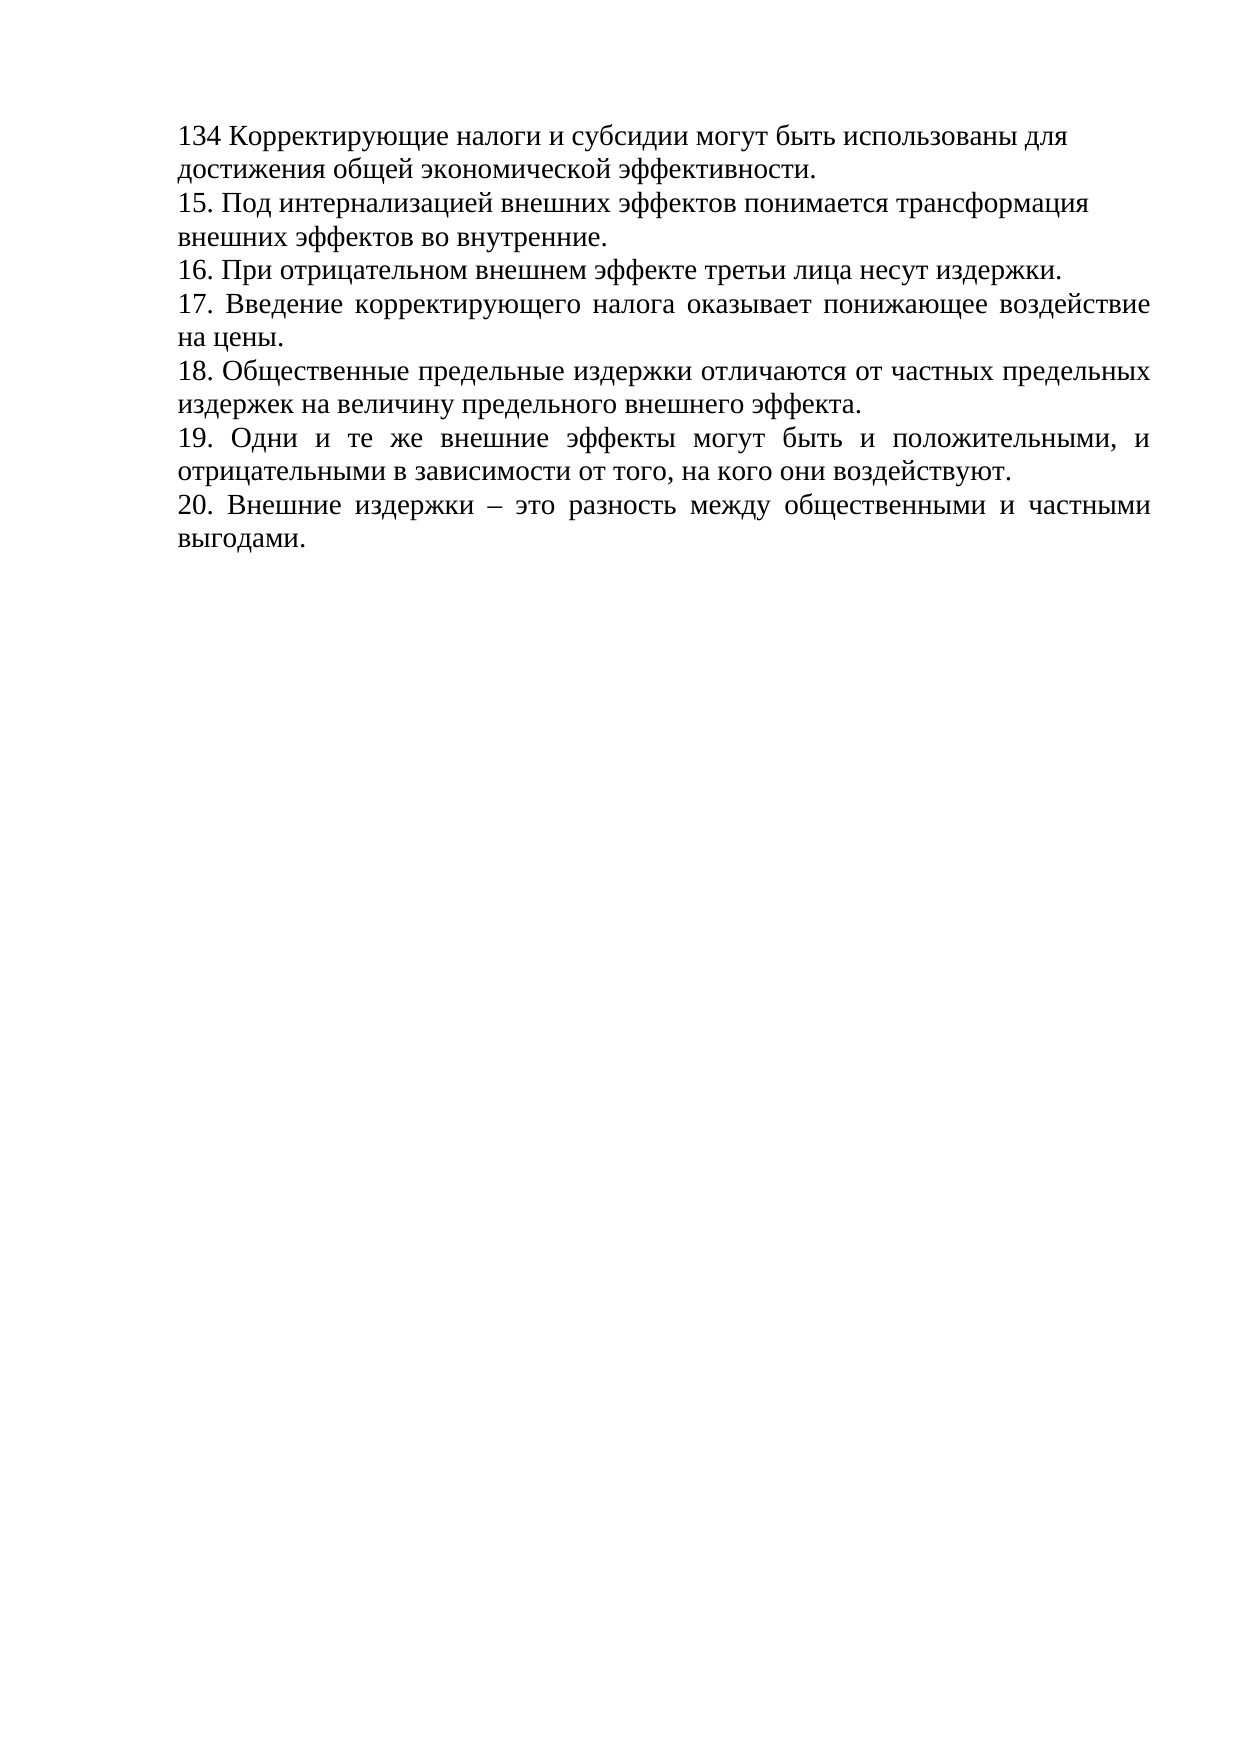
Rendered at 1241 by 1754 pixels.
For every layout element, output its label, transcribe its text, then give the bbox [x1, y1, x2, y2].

text 134 Корректирующие налоги и субсидии могут быть использованы для достижения общей экономической эффективности. [177, 118, 1152, 185]
text 20. Внешние издержки – это разность между общественными и частными выгодами. [177, 487, 1152, 554]
text 19. Одни и те же внешние эффекты могут быть и положительными, и отрицательными в зависимости от того, на кого они воздействуют. [177, 420, 1152, 487]
text 17. Введение корректирующего налога оказывает понижающее воздействие на цены. [177, 286, 1152, 353]
text 18. Общественные предельные издержки отличаются от частных предельных издержек на величину предельного внешнего эффекта. [177, 353, 1152, 420]
text 16. При отрицательном внешнем эффекте третьи лица несут издержки. [177, 252, 1152, 286]
text 15. Под интернализацией внешних эффектов понимается трансформация внешних эффектов во внутренние. [177, 185, 1152, 252]
